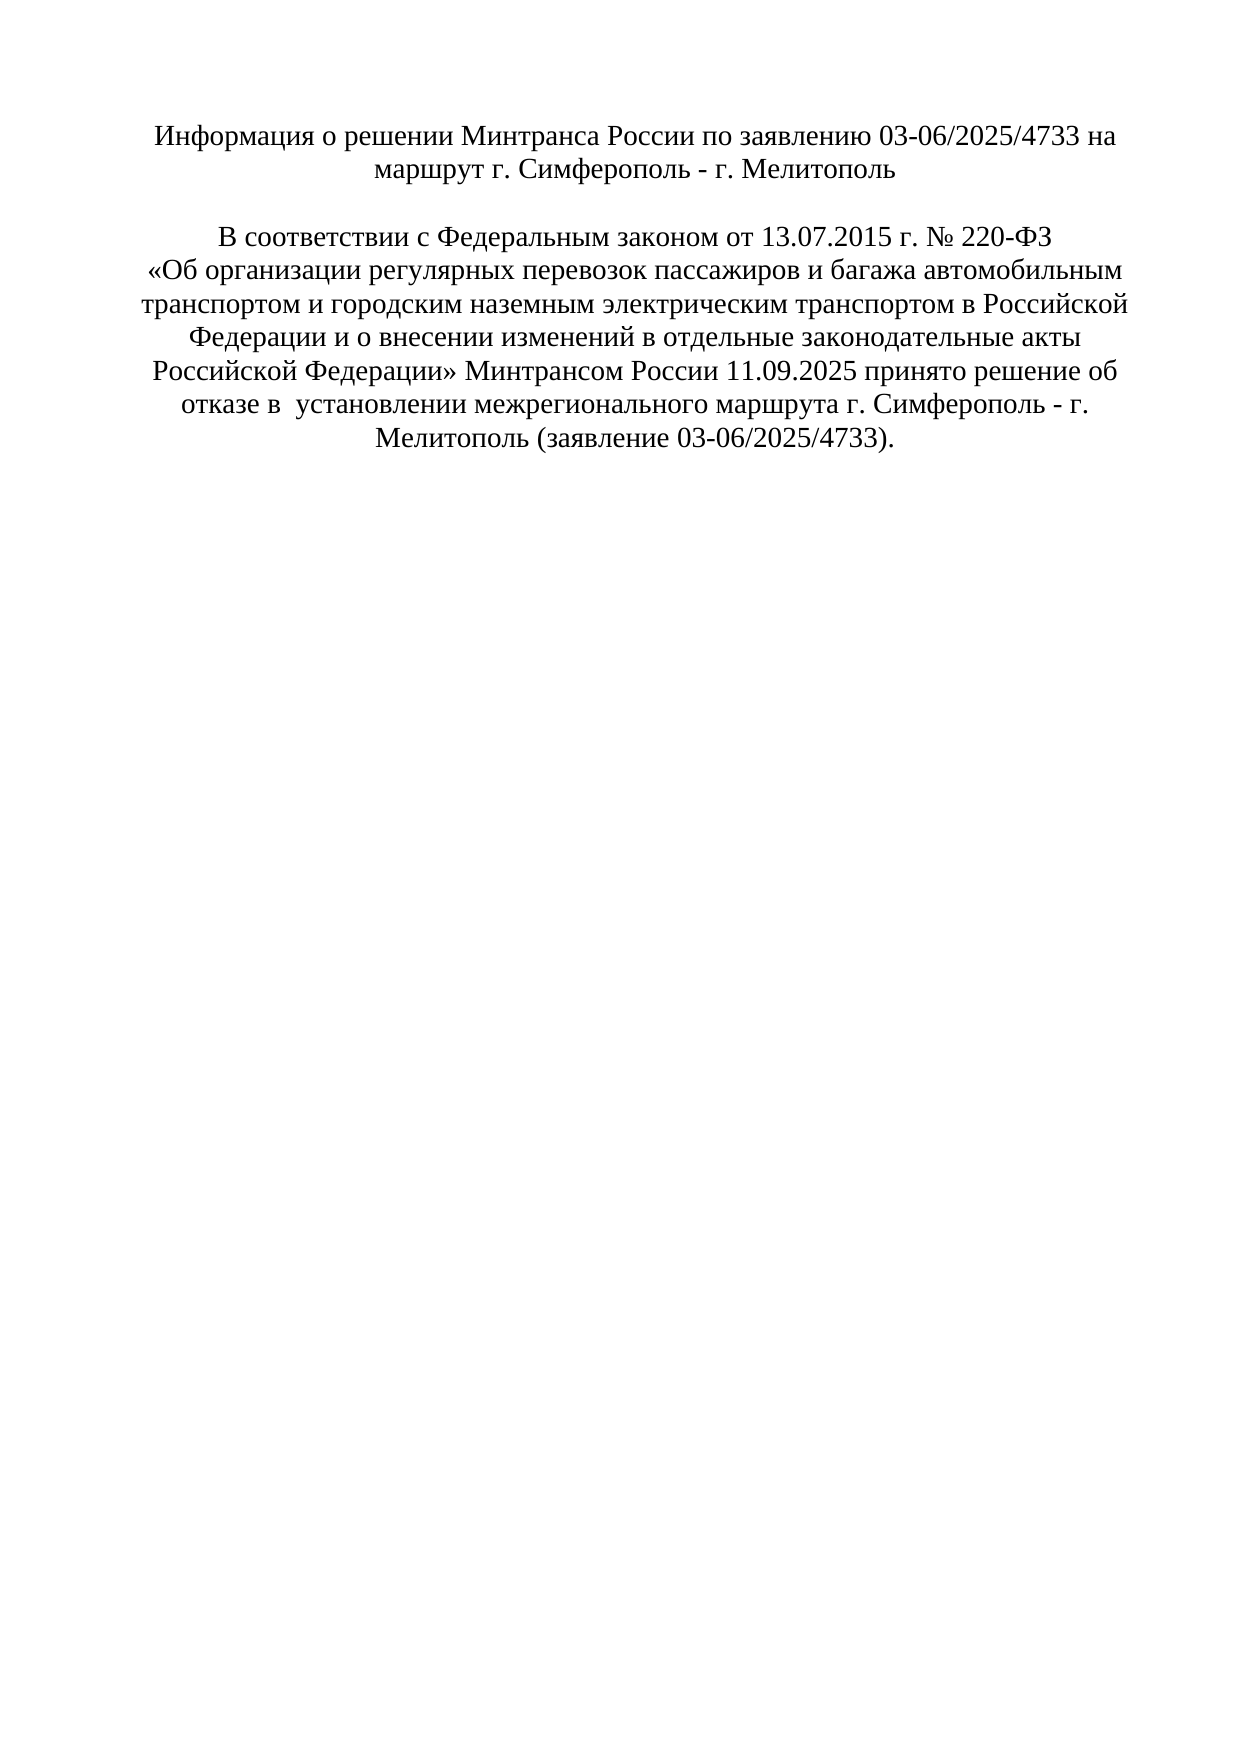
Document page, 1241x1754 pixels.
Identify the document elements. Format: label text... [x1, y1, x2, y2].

text Информация о решении Минтранса России по заявлению 03-06/2025/4733 на маршрут г. Симферополь - г. Мелитополь [118, 118, 1152, 185]
text В соответствии с Федеральным законом от 13.07.2015 г. № 220-ФЗ «Об организации регулярных перевозок пассажиров и багажа автомобильным транспортом и городским наземным электрическим транспортом в Российской Федерации и о внесении изменений в отдельные законодательные акты Российской Федерации» Минтрансом России 11.09.2025 принято решение об отказе в установлении межрегионального маршрута г. Симферополь - г. Мелитополь (заявление 03-06/2025/4733). [118, 219, 1152, 453]
